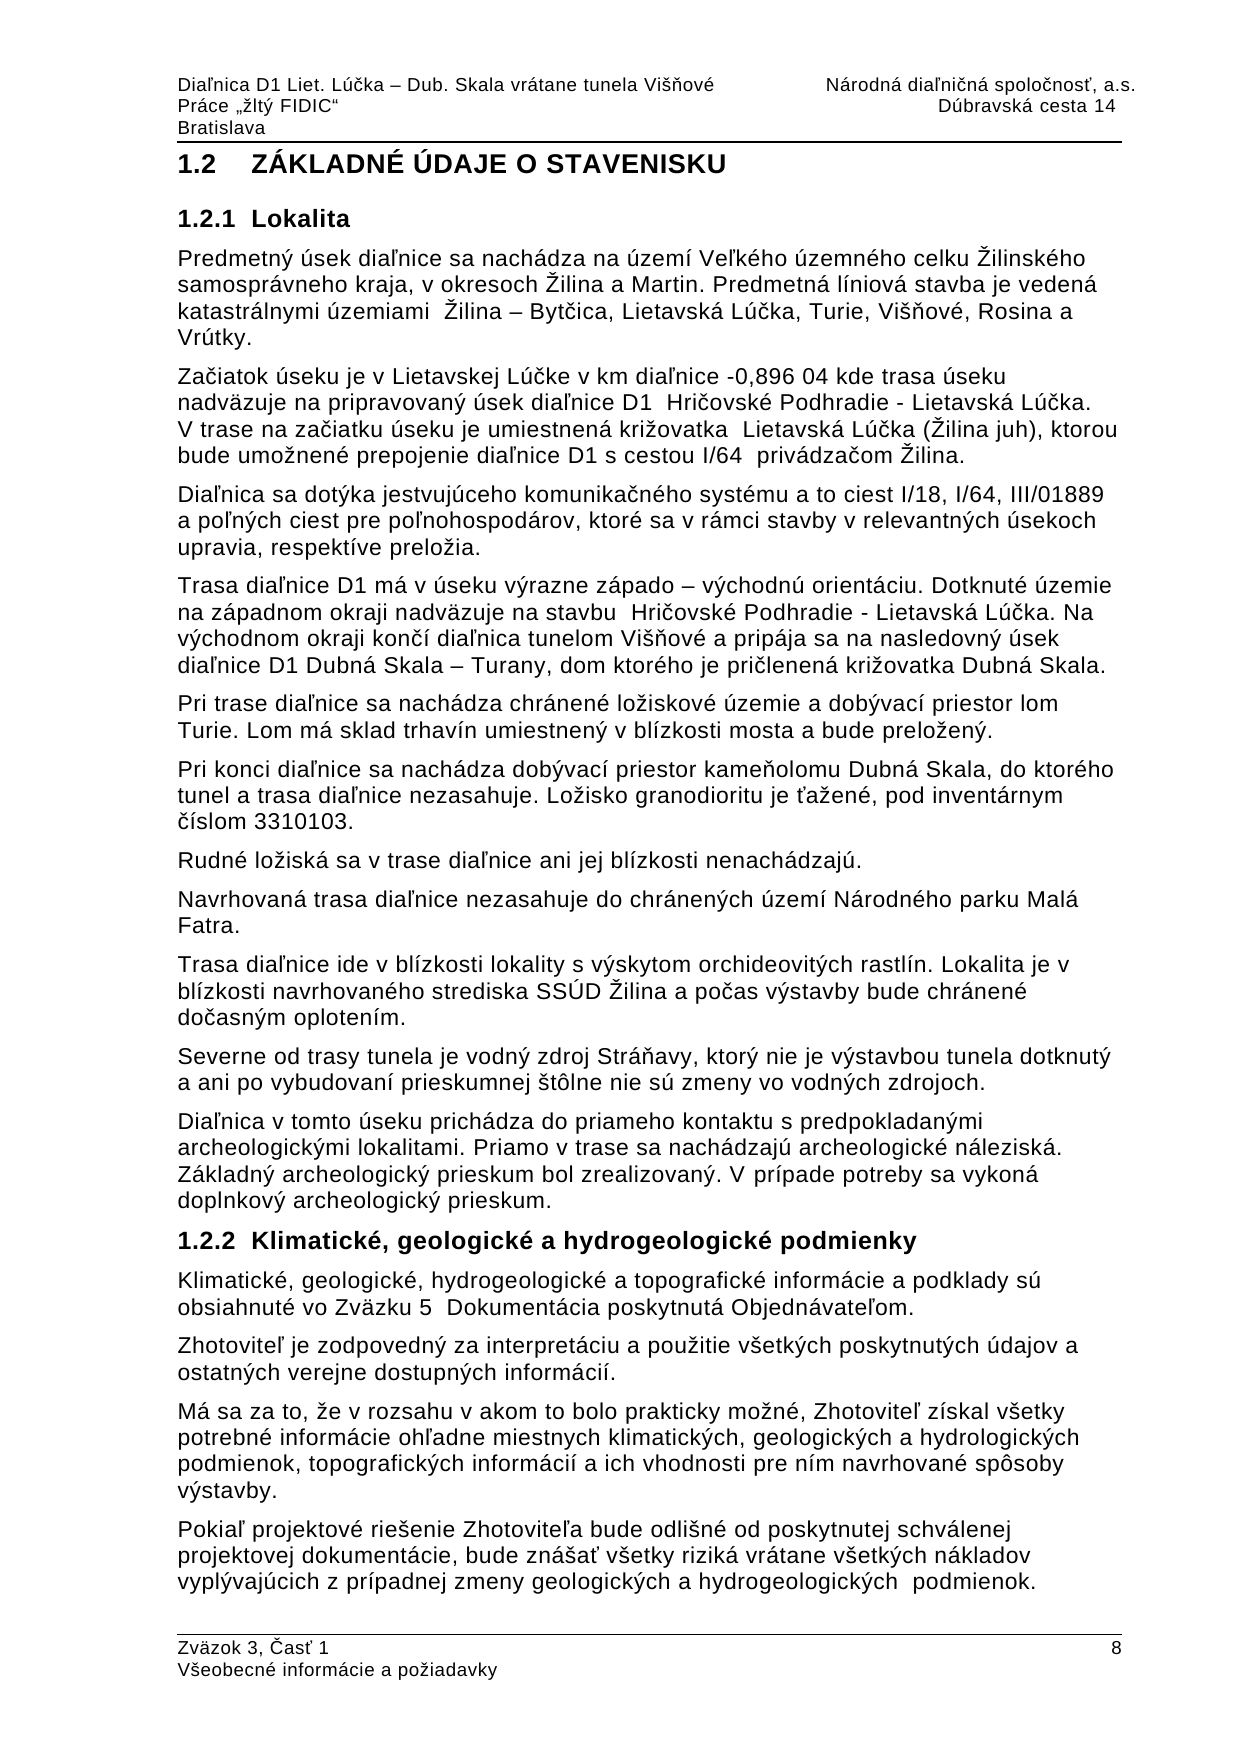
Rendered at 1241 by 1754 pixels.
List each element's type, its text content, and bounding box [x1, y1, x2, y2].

subtitle Diaľnica sa dotýka jestvujúceho komunikačného systému a to ciest I/18, I/64, III/01889 a poľných ciest pre poľnohospodárov, ktoré sa v rámci stavby v relevantných úsekoch upravia, respektíve preložia. [177, 481, 1122, 560]
subtitle Začiatok úseku je v Lietavskej Lúčke v km diaľnice -0,896 04 kde trasa úseku nadväzuje na pripravovaný úsek diaľnice D1 Hričovské Podhradie - Lietavská Lúčka. V trase na začiatku úseku je umiestnená križovatka Lietavská Lúčka (Žilina juh), ktorou bude umožnené prepojenie diaľnice D1 s cestou I/64 privádzačom Žilina. [177, 363, 1122, 468]
subtitle Zhotoviteľ je zodpovedný za interpretáciu a použitie všetkých poskytnutých údajov a ostatných verejne dostupných informácií. [177, 1332, 1122, 1385]
subtitle Trasa diaľnice ide v blízkosti lokality s výskytom orchideovitých rastlín. Lokalita je v blízkosti navrhovaného strediska SSÚD Žilina a počas výstavby bude chránené dočasným oplotením. [177, 951, 1122, 1030]
subtitle 1.2.1 Lokalita [177, 204, 1122, 233]
subtitle Pri konci diaľnice sa nachádza dobývací priestor kameňolomu Dubná Skala, do ktorého tunel a trasa diaľnice nezasahuje. Ložisko granodioritu je ťažené, pod inventárnym číslom 3310103. [177, 756, 1122, 835]
subtitle 1.2 Základné Údaje o Stavenisku [177, 148, 1122, 179]
subtitle Severne od trasy tunela je vodný zdroj Stráňavy, ktorý nie je výstavbou tunela dotknutý a ani po vybudovaní prieskumnej štôlne nie sú zmeny vo vodných zdrojoch. [177, 1043, 1122, 1096]
subtitle Predmetný úsek diaľnice sa nachádza na území Veľkého územného celku Žilinského samosprávneho kraja, v okresoch Žilina a Martin. Predmetná líniová stavba je vedená katastrálnymi územiami Žilina – Bytčica, Lietavská Lúčka, Turie, Višňové, Rosina a Vrútky. [177, 245, 1122, 351]
subtitle Pri trase diaľnice sa nachádza chránené ložiskové územie a dobývací priestor lom Turie. Lom má sklad trhavín umiestnený v blízkosti mosta a bude preložený. [177, 690, 1122, 743]
subtitle Rudné ložiská sa v trase diaľnice ani jej blízkosti nenachádzajú. [177, 847, 1122, 873]
subtitle Má sa za to, že v rozsahu v akom to bolo prakticky možné, Zhotoviteľ získal všetky potrebné informácie ohľadne miestnych klimatických, geologických a hydrologických podmienok, topografických informácií a ich vhodnosti pre ním navrhované spôsoby výstavby. [177, 1398, 1122, 1503]
subtitle Trasa diaľnice D1 má v úseku výrazne západo – východnú orientáciu. Dotknuté územie na západnom okraji nadväzuje na stavbu Hričovské Podhradie - Lietavská Lúčka. Na východnom okraji končí diaľnica tunelom Višňové a pripája sa na nasledovný úsek diaľnice D1 Dubná Skala – Turany, dom ktorého je pričlenená križovatka Dubná Skala. [177, 572, 1122, 678]
subtitle Pokiaľ projektové riešenie Zhotoviteľa bude odlišné od poskytnutej schválenej projektovej dokumentácie, bude znášať všetky riziká vrátane všetkých nákladov vyplývajúcich z prípadnej zmeny geologických a hydrogeologických podmienok. [177, 1516, 1122, 1594]
subtitle Diaľnica v tomto úseku prichádza do priameho kontaktu s predpokladanými archeologickými lokalitami. Priamo v trase sa nachádzajú archeologické náleziská. Základný archeologický prieskum bol zrealizovaný. V prípade potreby sa vykoná doplnkový archeologický prieskum. [177, 1108, 1122, 1213]
subtitle Klimatické, geologické, hydrogeologické a topografické informácie a podklady sú obsiahnuté vo Zväzku 5 Dokumentácia poskytnutá Objednávateľom. [177, 1267, 1122, 1320]
subtitle 1.2.2 Klimatické, geologické a hydrogeologické podmienky [177, 1226, 1122, 1255]
subtitle Navrhovaná trasa diaľnice nezasahuje do chránených území Národného parku Malá Fatra. [177, 886, 1122, 939]
